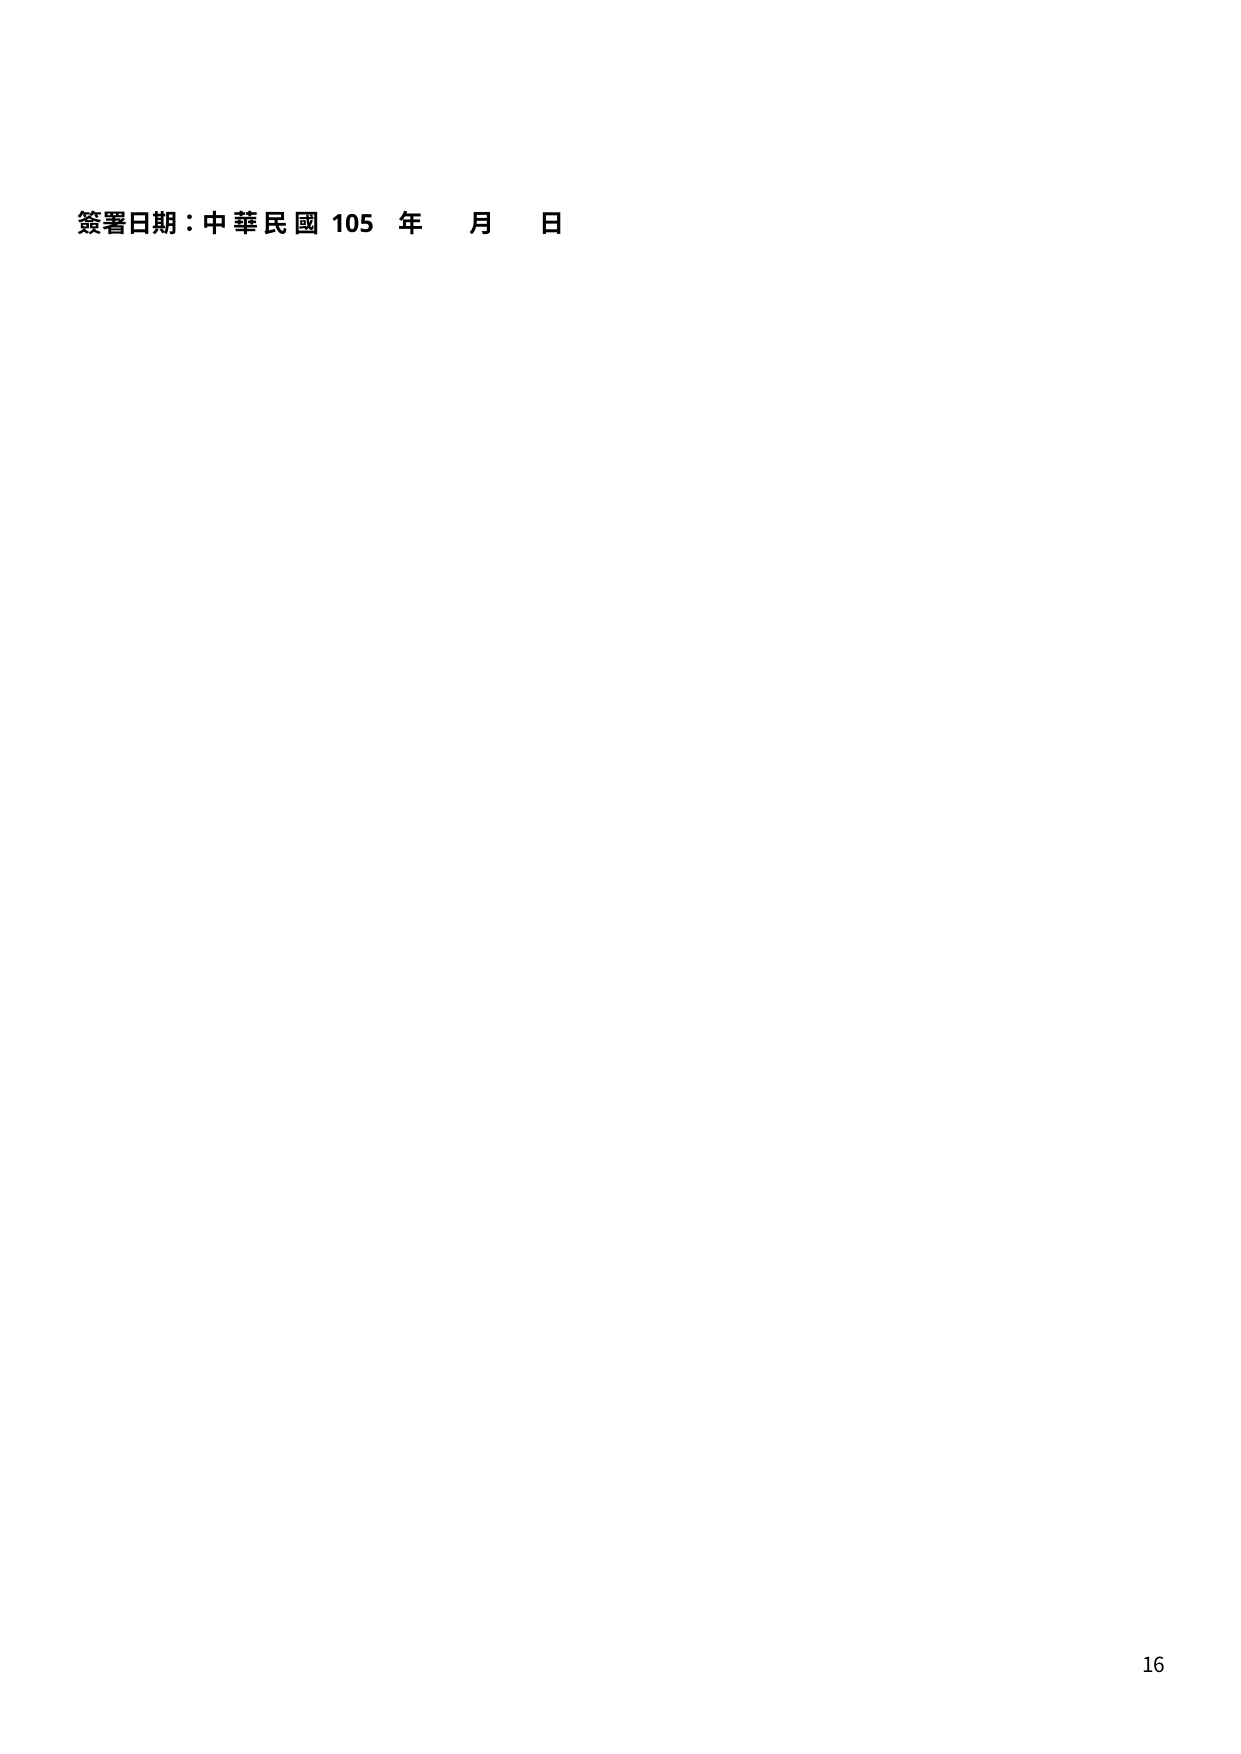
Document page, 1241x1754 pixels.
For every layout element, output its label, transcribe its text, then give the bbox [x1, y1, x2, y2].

list 簽署日期：中 華 民 國 105 年 月 日 [77, 203, 1165, 241]
